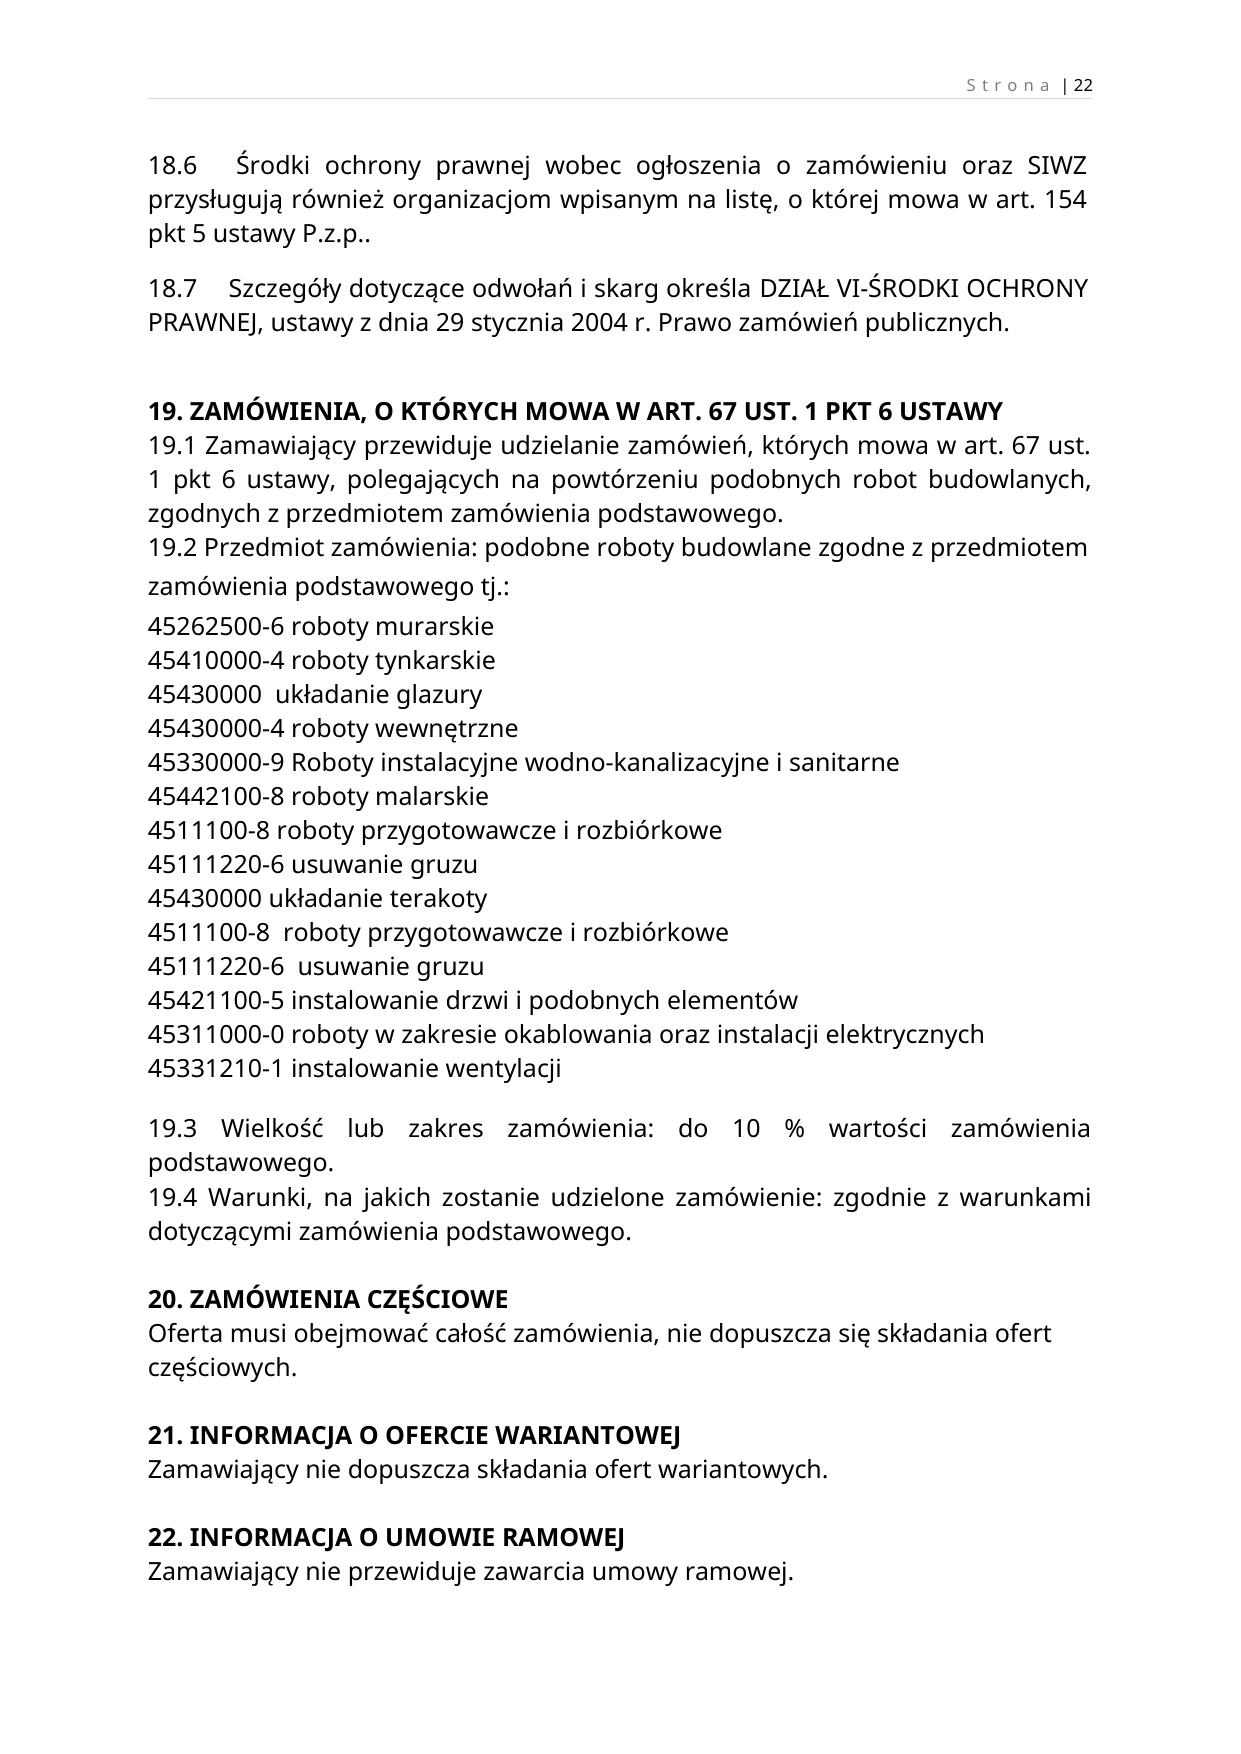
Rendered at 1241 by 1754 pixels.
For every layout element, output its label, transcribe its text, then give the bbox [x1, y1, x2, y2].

text 45430000 układanie glazury [148, 676, 1093, 710]
text 45262500-6 roboty murarskie [148, 608, 1093, 642]
text 20. ZAMÓWIENIA CZĘŚCIOWE [148, 1281, 1093, 1315]
text 45430000-4 roboty wewnętrzne [148, 710, 1093, 744]
list Środki ochrony prawnej wobec ogłoszenia o zamówieniu oraz SIWZ przysługują również organizacjom wpisanym na listę, o której mowa w art. 154 pkt 5 ustawy P.z.p.. [148, 148, 1088, 250]
text 45331210-1 instalowanie wentylacji [148, 1051, 1093, 1085]
text 45311000-0 roboty w zakresie okablowania oraz instalacji elektrycznych [148, 1017, 1093, 1051]
text 19.1 Zamawiający przewiduje udzielanie zamówień, których mowa w art. 67 ust. 1 pkt 6 ustawy, polegających na powtórzeniu podobnych robot budowlanych, zgodnych z przedmiotem zamówienia podstawowego. [148, 428, 1093, 530]
text 45421100-5 instalowanie drzwi i podobnych elementów [148, 983, 1093, 1017]
text 45410000-4 roboty tynkarskie [148, 642, 1093, 676]
text 21. INFORMACJA O OFERCIE WARIANTOWEJ [148, 1418, 1093, 1452]
list Szczegóły dotyczące odwołań i skarg określa DZIAŁ VI-ŚRODKI OCHRONY PRAWNEJ, ustawy z dnia 29 stycznia 2004 r. Prawo zamówień publicznych. [148, 271, 1088, 339]
text 19.4 Warunki, na jakich zostanie udzielone zamówienie: zgodnie z warunkami dotyczącymi zamówienia podstawowego. [148, 1179, 1093, 1247]
text 19.3 Wielkość lub zakres zamówienia: do 10 % wartości zamówienia podstawowego. [148, 1111, 1093, 1179]
text 45330000-9 Roboty instalacyjne wodno-kanalizacyjne i sanitarne 45442100-8 roboty malarskie [148, 744, 1093, 813]
text 19.2 Przedmiot zamówienia: podobne roboty budowlane zgodne z przedmiotem zamówienia podstawowego tj.: [148, 530, 1093, 603]
text 4511100-8 roboty przygotowawcze i rozbiórkowe [148, 915, 1093, 949]
text 19. ZAMÓWIENIA, O KTÓRYCH MOWA W ART. 67 UST. 1 PKT 6 USTAWY [148, 394, 1093, 428]
text 45111220-6 usuwanie gruzu [148, 847, 1093, 881]
text 22. INFORMACJA O UMOWIE RAMOWEJ [148, 1520, 1093, 1554]
text Zamawiający nie dopuszcza składania ofert wariantowych. [148, 1452, 1093, 1486]
text Zamawiający nie przewiduje zawarcia umowy ramowej. [148, 1554, 1093, 1588]
text 45111220-6 usuwanie gruzu [148, 949, 1093, 983]
text Oferta musi obejmować całość zamówienia, nie dopuszcza się składania ofert częściowych. [148, 1315, 1093, 1383]
text 4511100-8 roboty przygotowawcze i rozbiórkowe [148, 813, 1093, 847]
text 45430000 układanie terakoty [148, 881, 1093, 915]
